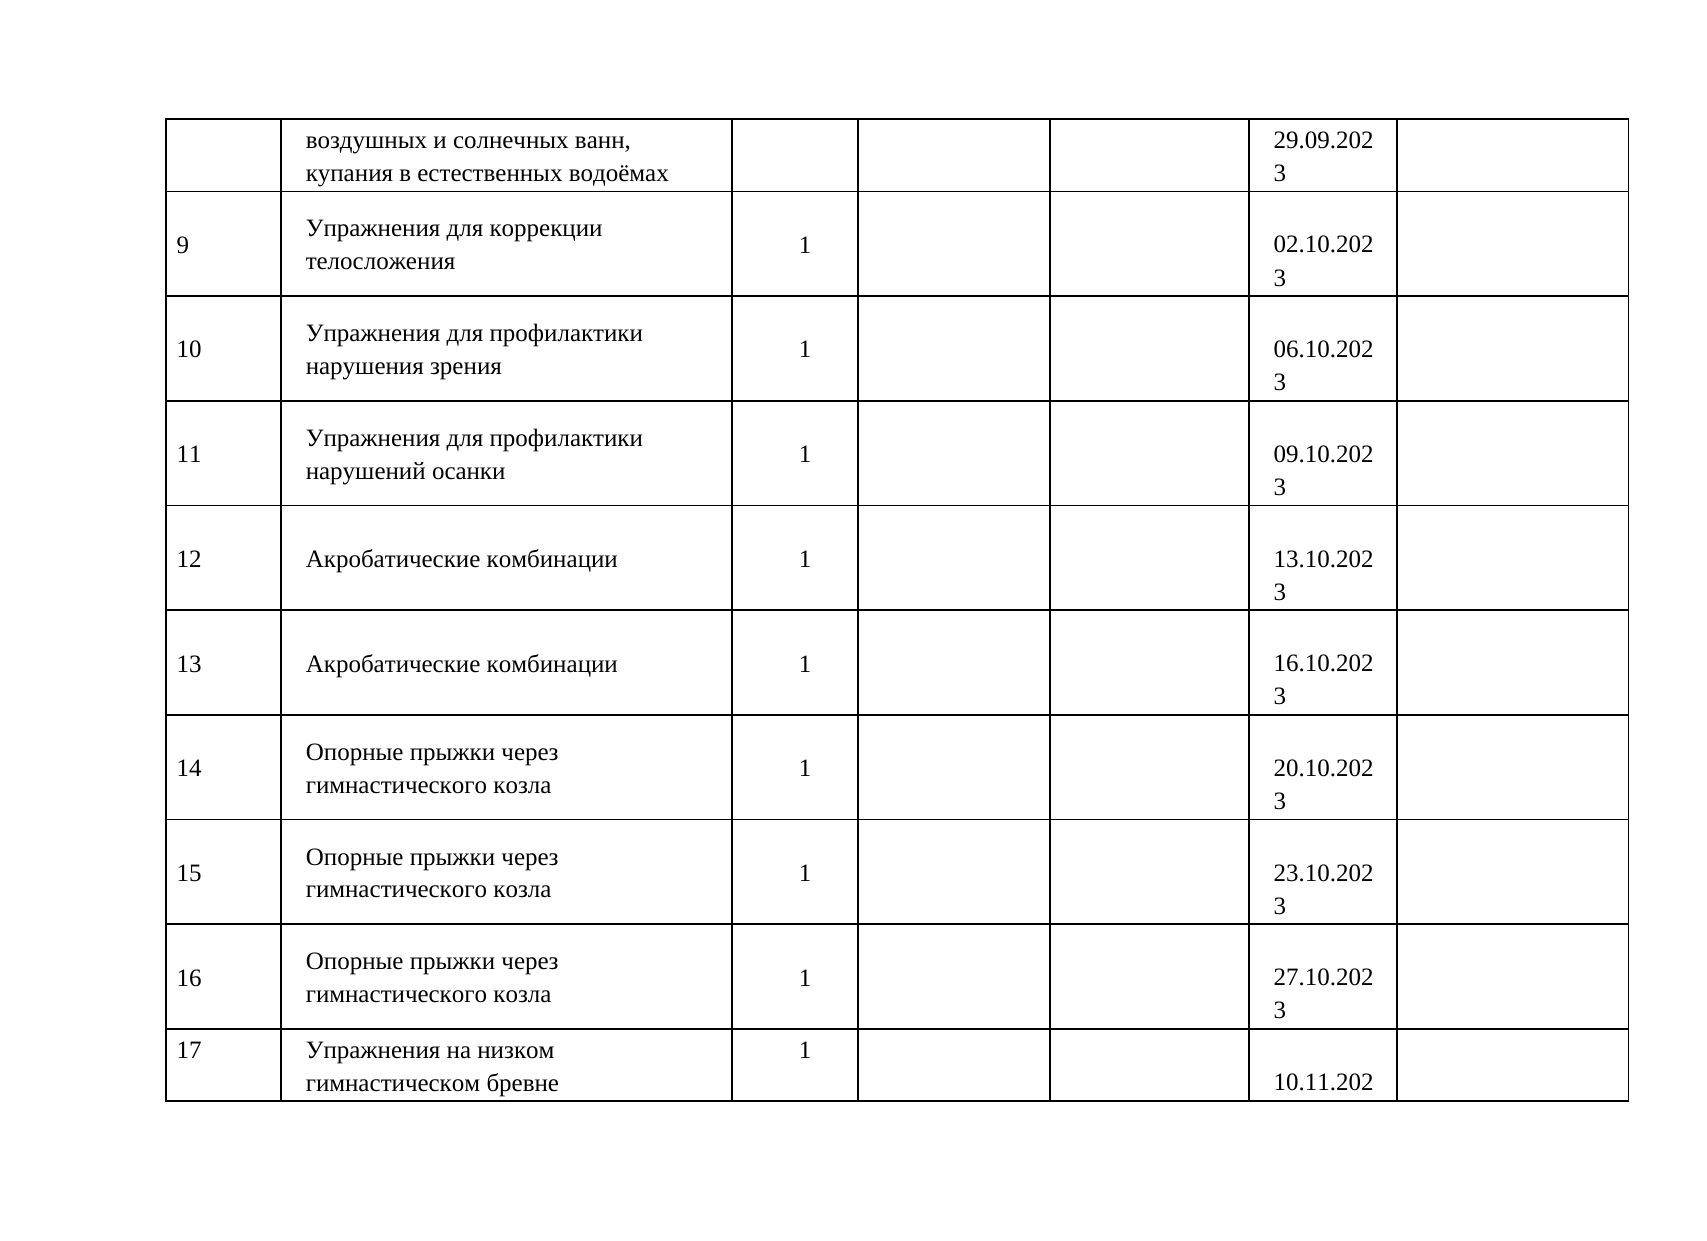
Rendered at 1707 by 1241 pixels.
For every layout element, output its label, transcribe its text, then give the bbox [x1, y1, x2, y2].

table_cell 17 [167, 1030, 280, 1100]
table_cell [1398, 402, 1628, 504]
table_cell 15 [167, 820, 280, 923]
table_cell 14 [167, 716, 280, 819]
table_cell [859, 120, 1049, 191]
table_cell Упражнения для профилактики нарушения зрения [282, 297, 731, 400]
table_cell 8 [167, 120, 280, 191]
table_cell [282, 120, 731, 191]
table_cell Упражнения для профилактики нарушений осанки [282, 402, 731, 504]
table_cell 10.11.2023 [1250, 1030, 1396, 1100]
table_cell [1398, 925, 1628, 1028]
table_cell [1051, 611, 1248, 714]
table_cell 23.10.2023 [1250, 820, 1396, 923]
table_cell 11 [167, 402, 280, 504]
table_cell Опорные прыжки через гимнастического козла [282, 925, 731, 1028]
table_cell Акробатические комбинации [282, 506, 731, 609]
table_cell 09.10.2023 [1250, 402, 1396, 504]
table_cell [859, 925, 1049, 1028]
table_cell [1051, 506, 1248, 609]
table_cell 1 [733, 1030, 857, 1100]
table_cell [859, 297, 1049, 400]
table_cell [859, 820, 1049, 923]
table_cell 1 [733, 820, 857, 923]
table_cell 06.10.2023 [1250, 297, 1396, 400]
table_cell [859, 716, 1049, 819]
table_cell Опорные прыжки через гимнастического козла [282, 820, 731, 923]
table_cell 13.10.2023 [1250, 506, 1396, 609]
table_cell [282, 1030, 731, 1100]
table_cell [859, 611, 1049, 714]
table_cell [1051, 297, 1248, 400]
table_cell 29.09.2023 [1250, 120, 1396, 191]
table_cell 1 [733, 611, 857, 714]
table_cell [1398, 192, 1628, 295]
table_cell 1 [733, 925, 857, 1028]
table_cell [859, 1030, 1049, 1100]
table_cell [859, 192, 1049, 295]
table_cell 20.10.2023 [1250, 716, 1396, 819]
table_cell 16 [167, 925, 280, 1028]
table_cell 27.10.2023 [1250, 925, 1396, 1028]
table_cell 1 [733, 297, 857, 400]
table_cell [1398, 820, 1628, 923]
table_cell [1398, 120, 1628, 191]
table_cell [1051, 820, 1248, 923]
table_cell 13 [167, 611, 280, 714]
table_cell [859, 506, 1049, 609]
table_cell [1398, 716, 1628, 819]
table_cell [1051, 716, 1248, 819]
table_cell [1398, 1030, 1628, 1100]
table_cell 02.10.2023 [1250, 192, 1396, 295]
table_cell Упражнения для коррекции телосложения [282, 192, 731, 295]
table_cell [1051, 120, 1248, 191]
table_cell [859, 402, 1049, 504]
table_cell 9 [167, 192, 280, 295]
table_cell [1051, 925, 1248, 1028]
table_cell [1398, 506, 1628, 609]
table_cell [1398, 297, 1628, 400]
table_cell 16.10.2023 [1250, 611, 1396, 714]
table_cell 1 [733, 716, 857, 819]
table_cell 1 [733, 506, 857, 609]
table_cell 1 [733, 120, 857, 191]
table_cell 10 [167, 297, 280, 400]
table_cell [1398, 611, 1628, 714]
table_cell 1 [733, 402, 857, 504]
table_cell Опорные прыжки через гимнастического козла [282, 716, 731, 819]
table_cell 12 [167, 506, 280, 609]
table_cell [1051, 1030, 1248, 1100]
table_cell [1051, 402, 1248, 504]
table_cell Акробатические комбинации [282, 611, 731, 714]
table_cell 1 [733, 192, 857, 295]
table_cell [1051, 192, 1248, 295]
